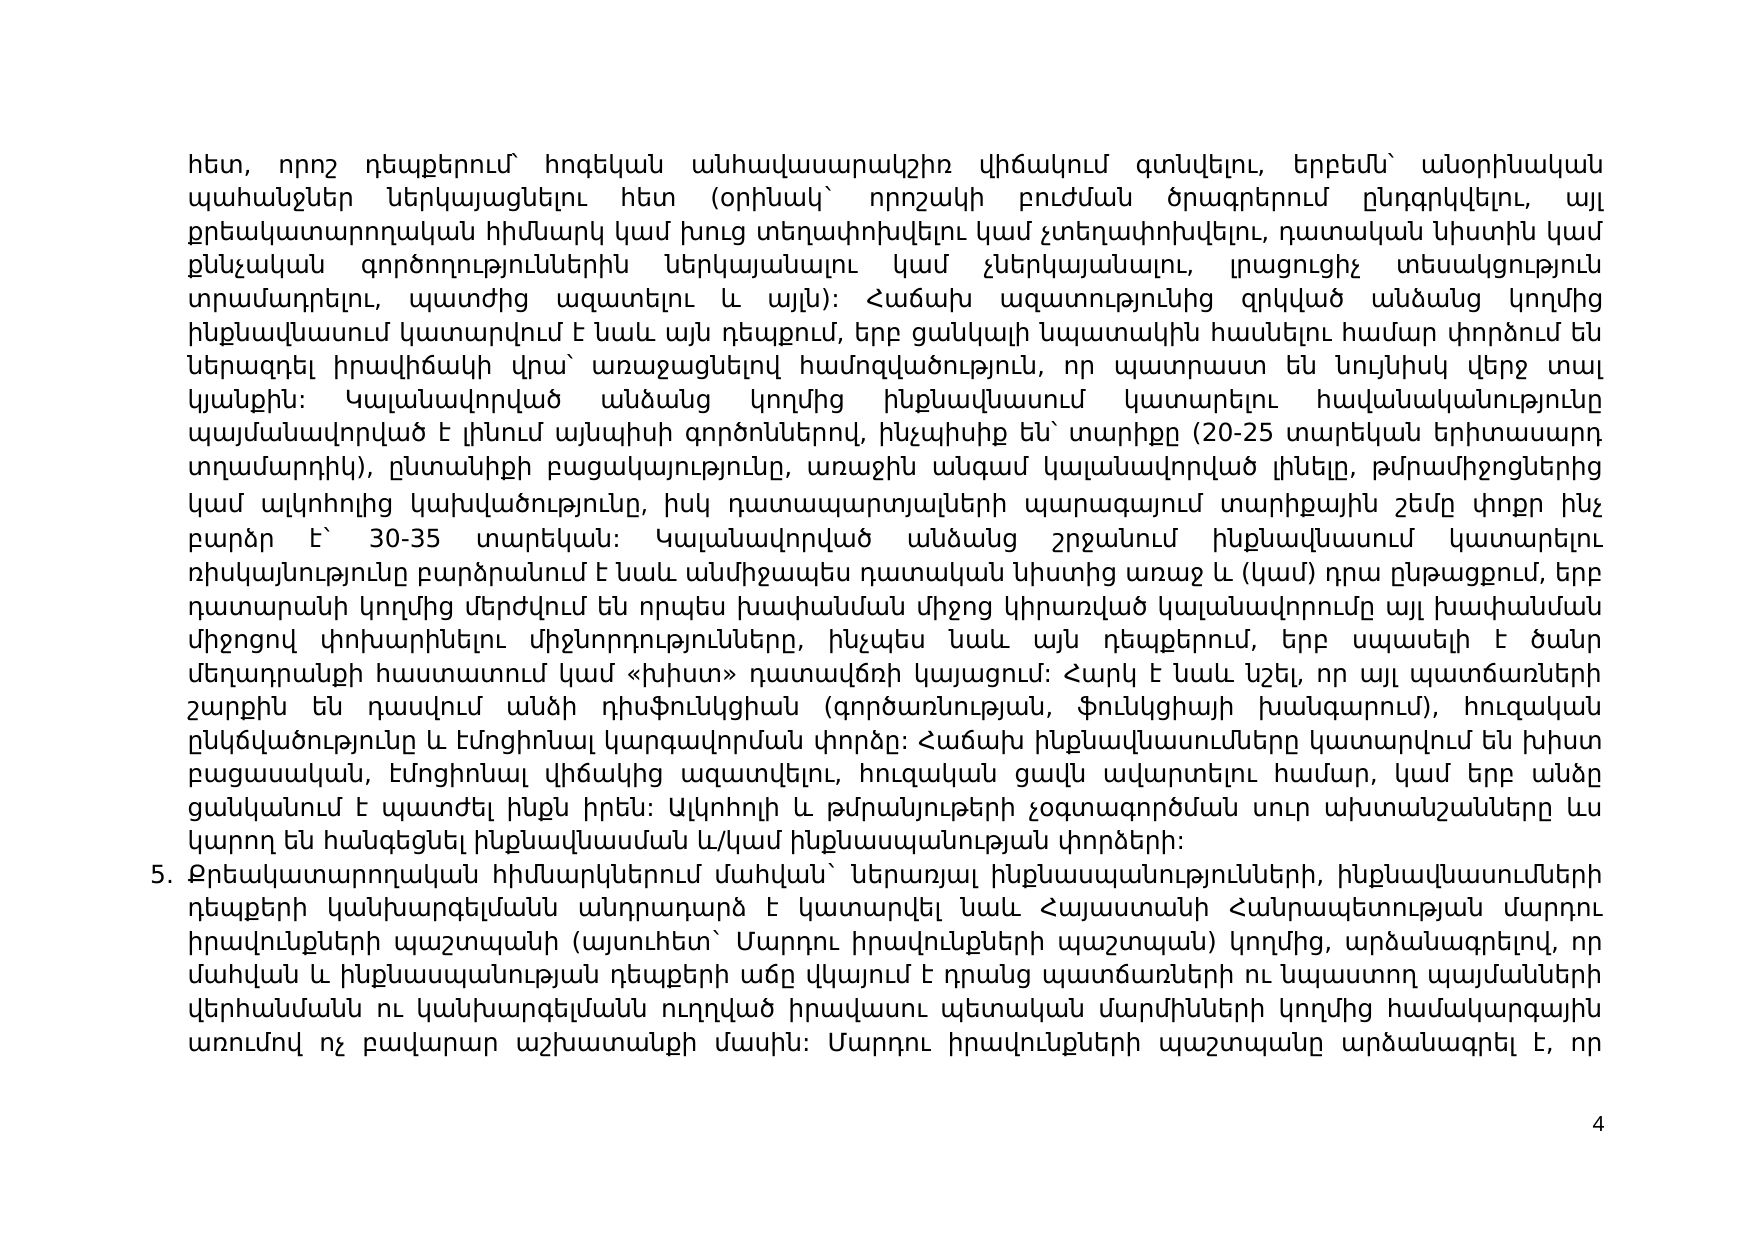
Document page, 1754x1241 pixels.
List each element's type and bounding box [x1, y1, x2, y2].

list [150, 860, 1604, 1057]
list [150, 150, 1604, 856]
